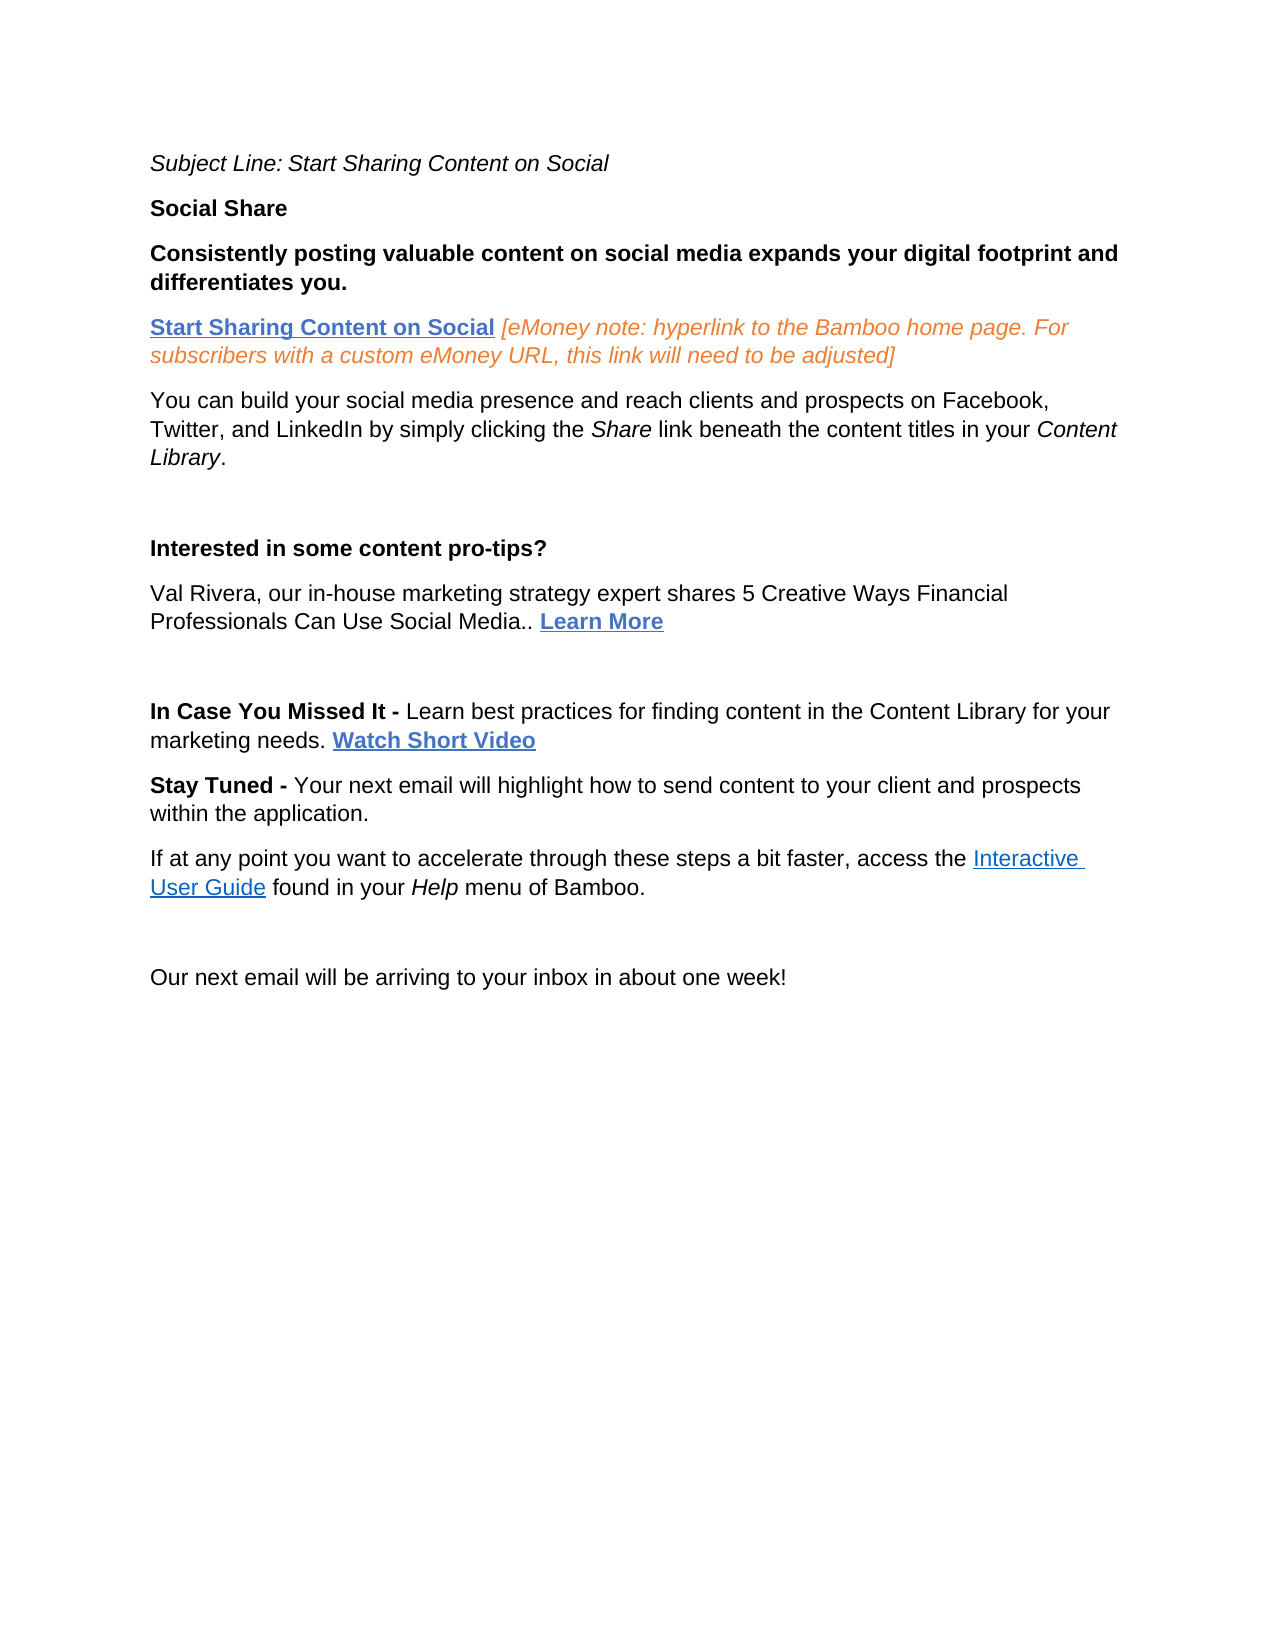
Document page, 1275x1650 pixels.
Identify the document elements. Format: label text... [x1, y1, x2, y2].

text Start Sharing Content on Social [eMoney note: hyperlink to the Bamboo home page. For subscribers with a custom eMoney URL, this link will need to be adjusted] [150, 314, 1125, 369]
text Our next email will be arriving to your inbox in about one week! [150, 964, 1125, 990]
text If at any point you want to accelerate through these steps a bit faster, access the Interactive User Guide found in your Help menu of Bamboo. [150, 845, 1125, 900]
text Consistently posting valuable content on social media expands your digital footprint and differentiates you. [150, 240, 1125, 295]
text Stay Tuned - Your next email will highlight how to send content to your client and prospects within the application. [150, 772, 1125, 827]
text Subject Line: Start Sharing Content on Social [150, 150, 1125, 176]
text Social Share [150, 195, 1125, 222]
text Interested in some content pro-tips? [150, 534, 1125, 561]
text In Case You Missed It - Learn best practices for finding content in the Content Library for your marketing needs. Watch Short Video [150, 698, 1125, 753]
text You can build your social media presence and reach clients and prospects on Facebook, Twitter, and LinkedIn by simply clicking the Share link beneath the content titles in your Content Library. [150, 387, 1125, 471]
text Val Rivera, our in-house marketing strategy expert shares 5 Creative Ways Financial Professionals Can Use Social Media.. Learn More [150, 579, 1125, 634]
